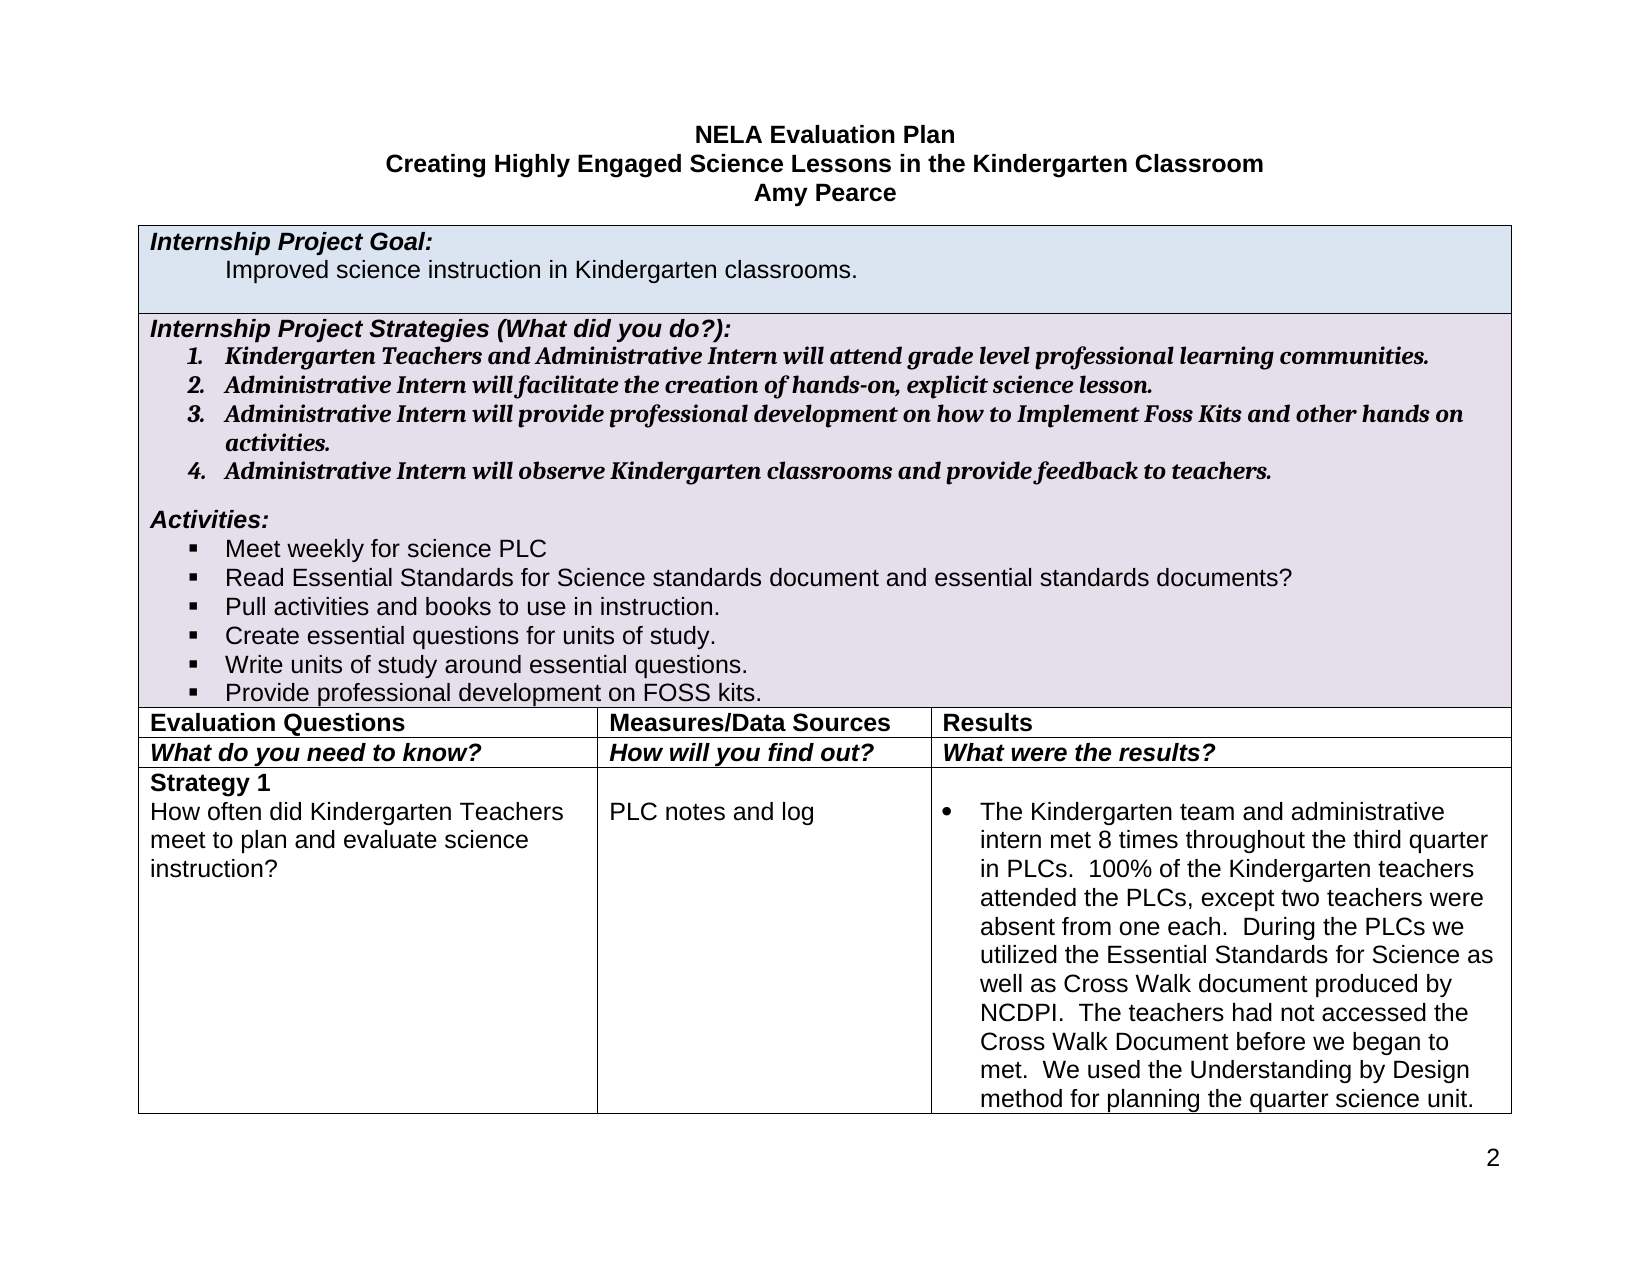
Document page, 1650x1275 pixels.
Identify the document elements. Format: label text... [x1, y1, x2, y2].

table_cell What do you need to know? [139, 738, 597, 767]
title NELA Evaluation Plan [150, 120, 1500, 149]
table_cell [139, 768, 597, 1113]
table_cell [932, 768, 1511, 1113]
title Amy Pearce [150, 177, 1500, 206]
table_cell What were the results? [932, 738, 1511, 767]
table_cell Measures/Data Sources [598, 708, 931, 737]
table_header Internship Project Goal: Improved science instruction in Kindergarten classrooms. [139, 226, 1511, 313]
table_cell Internship Project Strategies (What did you do?): Kindergarten Teachers and Administrative Intern will attend grade level professional learning communities. Administrative Intern will facilitate the creation of hands-on, explicit science lesson. Administrative Intern will provide professional development on how to Implement Foss Kits and other hands on activities. Administrative Intern will observe Kindergarten classrooms and provide feedback to teachers. Activities: Meet weekly for science PLC Read Essential Standards for Science standards document and essential standards documents? Pull activities and books to use in instruction. Create essential questions for units of study. Write units of study around essential questions. Provide professional development on FOSS kits. [139, 314, 1511, 707]
title Creating Highly Engaged Science Lessons in the Kindergarten Classroom [150, 149, 1500, 177]
table_cell How will you find out? [598, 738, 931, 767]
table_cell Evaluation Questions [139, 708, 597, 737]
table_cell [598, 768, 931, 1113]
table_cell Results [932, 708, 1511, 737]
